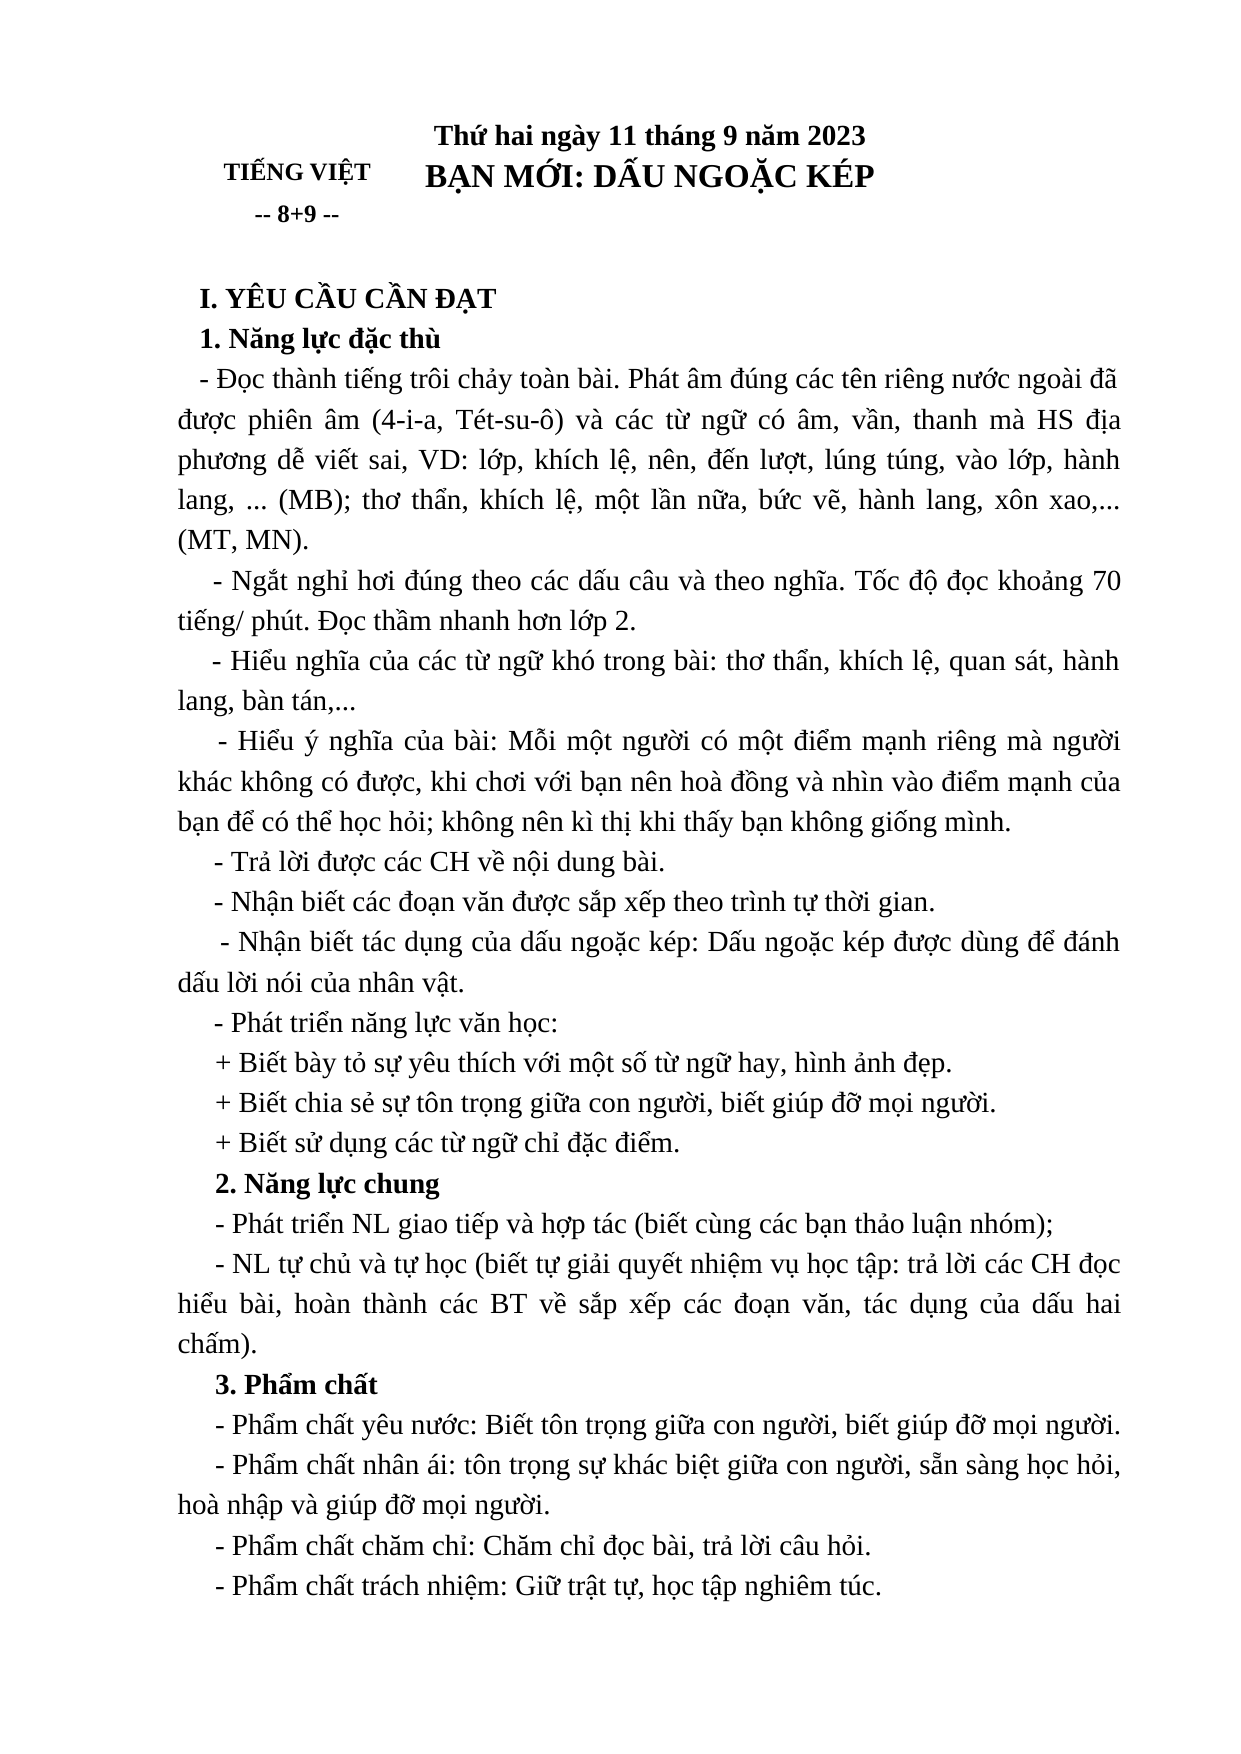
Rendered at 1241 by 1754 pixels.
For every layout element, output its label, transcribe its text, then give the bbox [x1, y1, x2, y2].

text - Đọc thành tiếng trôi chảy toàn bài. Phát âm đúng các tên riêng nước ngoài đã [177, 362, 1122, 395]
text - Hiểu ý nghĩa của bài: Mỗi một người có một điểm mạnh riêng mà người khác không có được, khi chơi với bạn nên hoà đồng và nhìn vào điểm mạnh của bạn để có thể học hỏi; không nên kì thị khi thấy bạn không giống mình. [177, 723, 1122, 837]
text - Phẩm chất trách nhiệm: Giữ trật tự, học tập nghiêm túc. [177, 1568, 1122, 1601]
text BẠN MỚI: DẤU NGOẶC KÉP [177, 157, 1122, 195]
text 2. Năng lực chung [177, 1166, 1122, 1199]
text I. YÊU CẦU CẦN ĐẠT [177, 281, 1122, 315]
text - Phẩm chất chăm chỉ: Chăm chỉ đọc bài, trả lời câu hỏi. [177, 1528, 1122, 1561]
text Thứ hai ngày 11 tháng 9 năm 2023 [177, 118, 1122, 152]
text - Nhận biết tác dụng của dấu ngoặc kép: Dấu ngoặc kép được dùng để đánh dấu lời nói của nhân vật. [177, 924, 1122, 998]
text + Biết chia sẻ sự tôn trọng giữa con người, biết giúp đỡ mọi người. [177, 1085, 1122, 1119]
text + Biết sử dụng các từ ngữ chỉ đặc điểm. [177, 1126, 1122, 1159]
text - Phẩm chất nhân ái: tôn trọng sự khác biệt giữa con người, sẵn sàng học hỏi, hoà nhập và giúp đỡ mọi người. [177, 1447, 1122, 1521]
text 1. Năng lực đặc thù [177, 321, 1122, 355]
text được phiên âm (4-i-a, Tét-su-ô) và các từ ngữ có âm, vần, thanh mà HS địa phương dễ viết sai, VD: lớp, khích lệ, nên, đến lượt, lúng túng, vào lớp, hành lang, ... (MB); thơ thẩn, khích lệ, một lần nữa, bức vẽ, hành lang, xôn xao,... (MT, MN). [177, 402, 1122, 556]
text - Phát triển NL giao tiếp và hợp tác (biết cùng các bạn thảo luận nhóm); [177, 1206, 1122, 1239]
text - Phát triển năng lực văn học: [177, 1005, 1122, 1038]
text + Biết bày tỏ sự yêu thích với một số từ ngữ hay, hình ảnh đẹp. [177, 1045, 1122, 1079]
text - Ngắt nghỉ hơi đúng theo các dấu câu và theo nghĩa. Tốc độ đọc khoảng 70 tiếng/ phút. Đọc thầm nhanh hơn lớp 2. [177, 563, 1122, 636]
text - Nhận biết các đoạn văn được sắp xếp theo trình tự thời gian. [177, 884, 1122, 918]
text - Phẩm chất yêu nước: Biết tôn trọng giữa con người, biết giúp đỡ mọi người. [177, 1407, 1122, 1441]
text - Trả lời được các CH về nội dung bài. [177, 844, 1122, 878]
text - Hiểu nghĩa của các từ ngữ khó trong bài: thơ thẩn, khích lệ, quan sát, hành lang, bàn tán,... [177, 643, 1122, 717]
text 3. Phẩm chất [177, 1367, 1122, 1400]
text - NL tự chủ và tự học (biết tự giải quyết nhiệm vụ học tập: trả lời các CH đọc hiểu bài, hoàn thành các BT về sắp xếp các đoạn văn, tác dụng của dấu hai chấm). [177, 1246, 1122, 1360]
